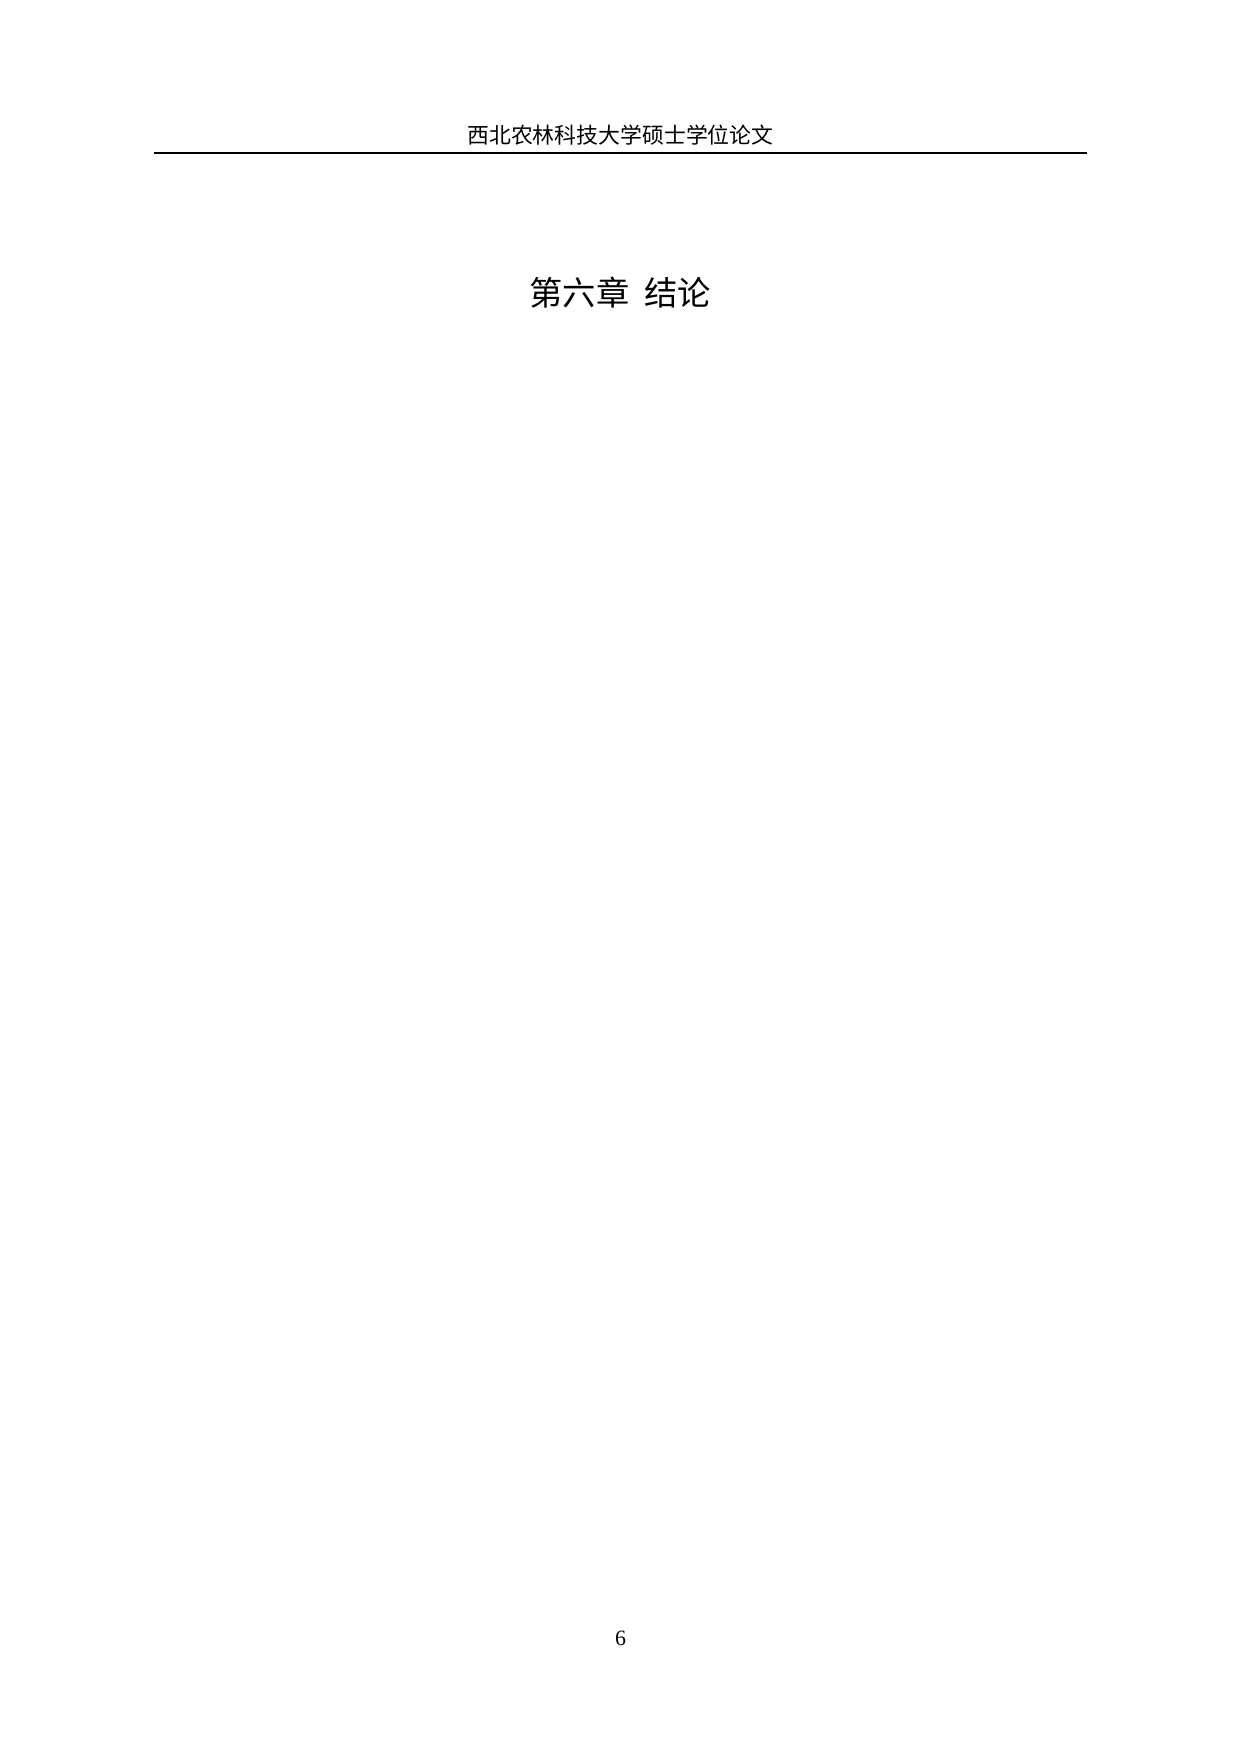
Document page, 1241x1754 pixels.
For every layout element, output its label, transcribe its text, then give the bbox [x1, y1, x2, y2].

subtitle 第六章 结论 [153, 258, 1087, 323]
